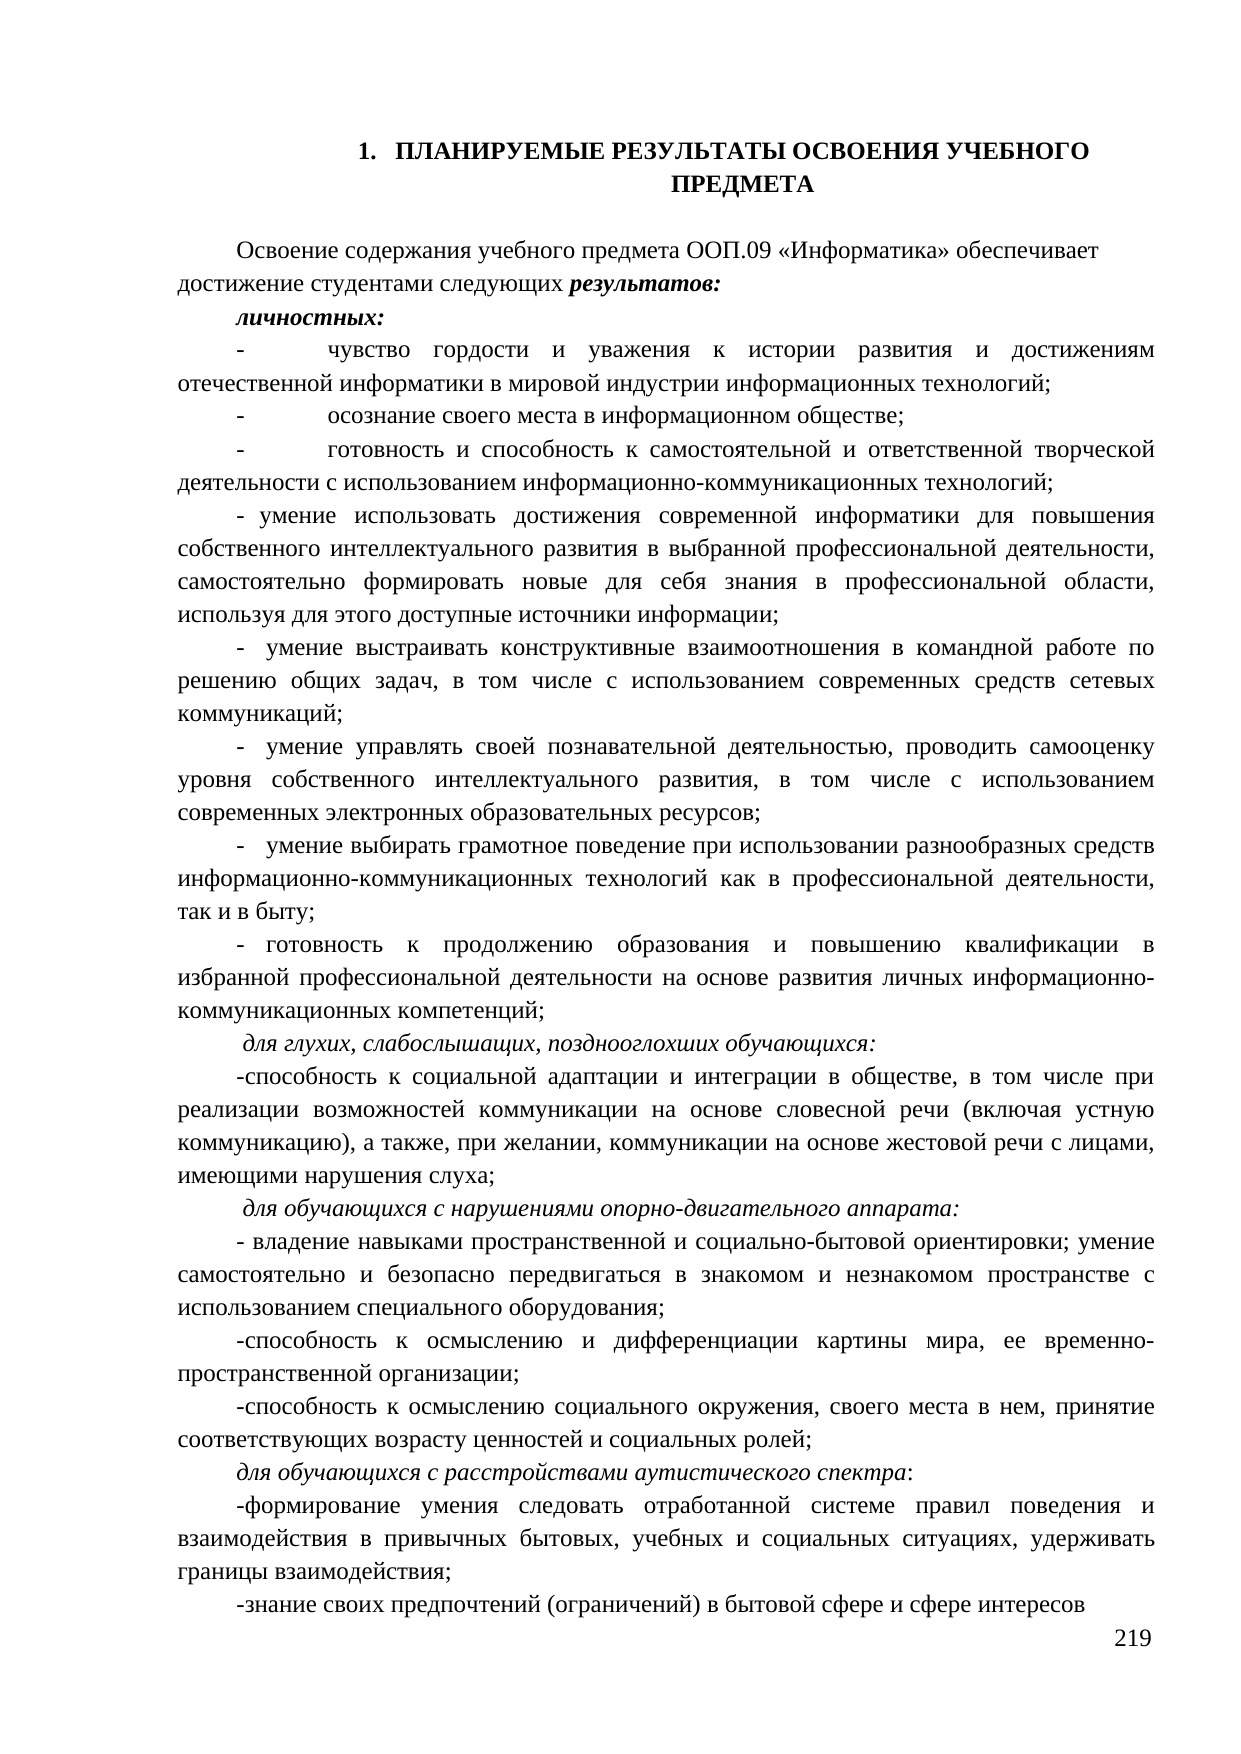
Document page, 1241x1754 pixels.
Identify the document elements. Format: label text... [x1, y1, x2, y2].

list умение использовать достижения современной информатики для повышения собственного интеллектуального развития в выбранной профессиональной деятельности, самостоятельно формировать новые для себя знания в профессиональной области, используя для этого доступные источники информации; [177, 500, 1156, 627]
list умение выбирать грамотное поведение при использовании разнообразных средств информационно-коммуникационных технологий как в профессиональной деятельности, так и в быту; [177, 830, 1156, 925]
text -способность к социальной адаптации и интеграции в обществе, в том числе при реализации возможностей коммуникации на основе словесной речи (включая устную коммуникацию), а также, при желании, коммуникации на основе жестовой речи с лицами, имеющими нарушения слуха; [177, 1061, 1156, 1189]
text для обучающихся с расстройствами аутистического спектра: [177, 1457, 1156, 1486]
list ПЛАНИРУЕМЫЕ РЕЗУЛЬТАТЫ ОСВОЕНИЯ УЧЕБНОГО ПРЕДМЕТА [292, 136, 1156, 198]
list умение управлять своей познавательной деятельностью, проводить самооценку уровня собственного интеллектуального развития, в том числе с использованием современных электронных образовательных ресурсов; [177, 731, 1156, 826]
text личностных: [177, 302, 1156, 330]
text для глухих, слабослышащих, позднооглохших обучающихся: [177, 1028, 1156, 1057]
list готовность и способность к самостоятельной и ответственной творческой деятельности с использованием информационно-коммуникационных технологий; [177, 434, 1156, 495]
text для обучающихся с нарушениями опорно-двигательного аппарата: [177, 1193, 1156, 1222]
text Освоение содержания учебного предмета ООП.09 «Информатика» обеспечивает достижение студентами следующих результатов: [177, 236, 1156, 297]
list умение выстраивать конструктивные взаимоотношения в командной работе по решению общих задач, в том числе с использованием современных средств сетевых коммуникаций; [177, 632, 1156, 727]
text -способность к осмыслению и дифференциации картины мира, ее временно-пространственной организации; [177, 1325, 1156, 1387]
text - владение навыками пространственной и социально-бытовой ориентировки; умение самостоятельно и безопасно передвигаться в знакомом и незнакомом пространстве с использованием специального оборудования; [177, 1226, 1156, 1321]
text -знание своих предпочтений (ограничений) в бытовой сфере и сфере интересов [177, 1589, 1156, 1618]
text -способность к осмыслению социального окружения, своего места в нем, принятие соответствующих возрасту ценностей и социальных ролей; [177, 1391, 1156, 1453]
text -формирование умения следовать отработанной системе правил поведения и взаимодействия в привычных бытовых, учебных и социальных ситуациях, удерживать границы взаимодействия; [177, 1490, 1156, 1585]
list готовность к продолжению образования и повышению квалификации в избранной профессиональной деятельности на основе развития личных информационно-коммуникационных компетенций; [177, 929, 1156, 1024]
list чувство гордости и уважения к истории развития и достижениям отечественной информатики в мировой индустрии информационных технологий; [177, 334, 1156, 396]
list осознание своего места в информационном обществе; [177, 401, 1156, 429]
